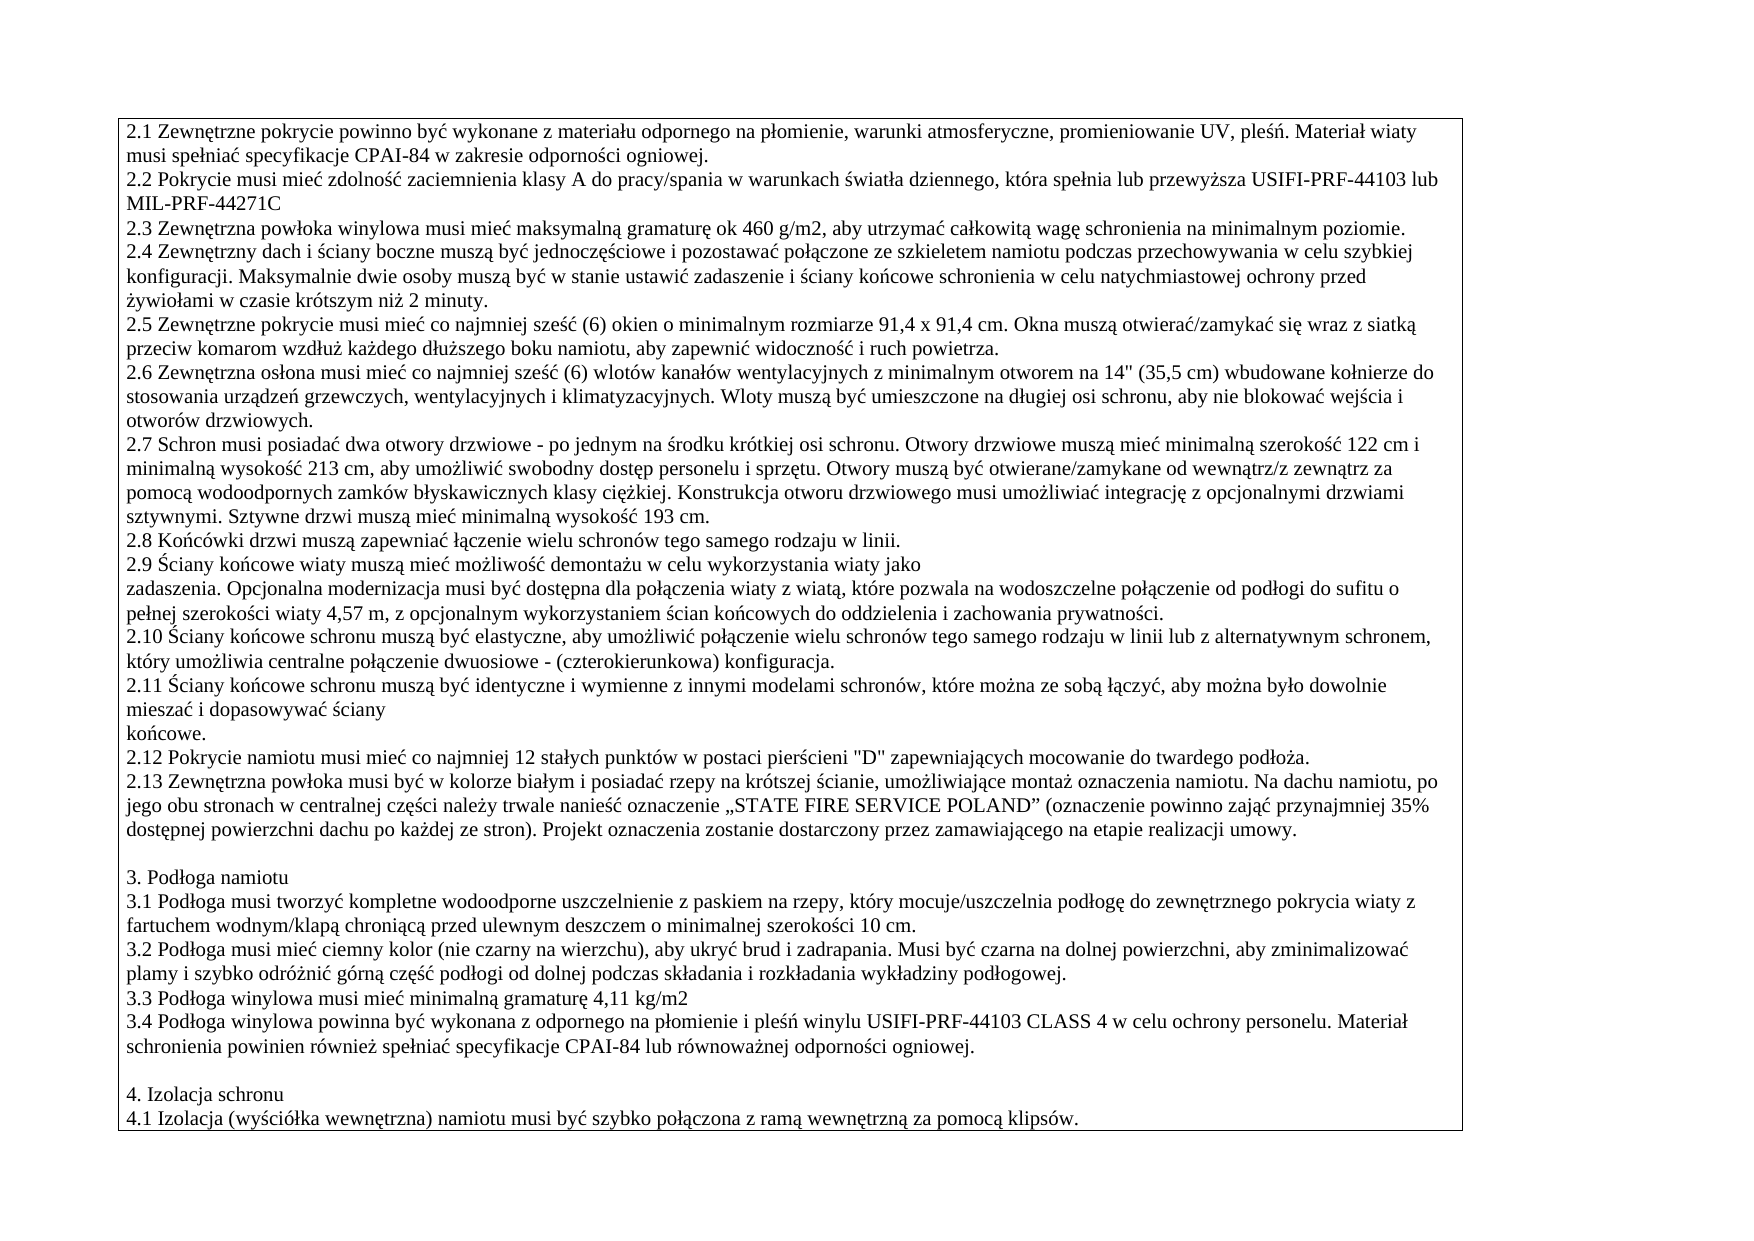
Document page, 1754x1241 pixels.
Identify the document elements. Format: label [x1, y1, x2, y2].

table_cell [119, 119, 1462, 1130]
